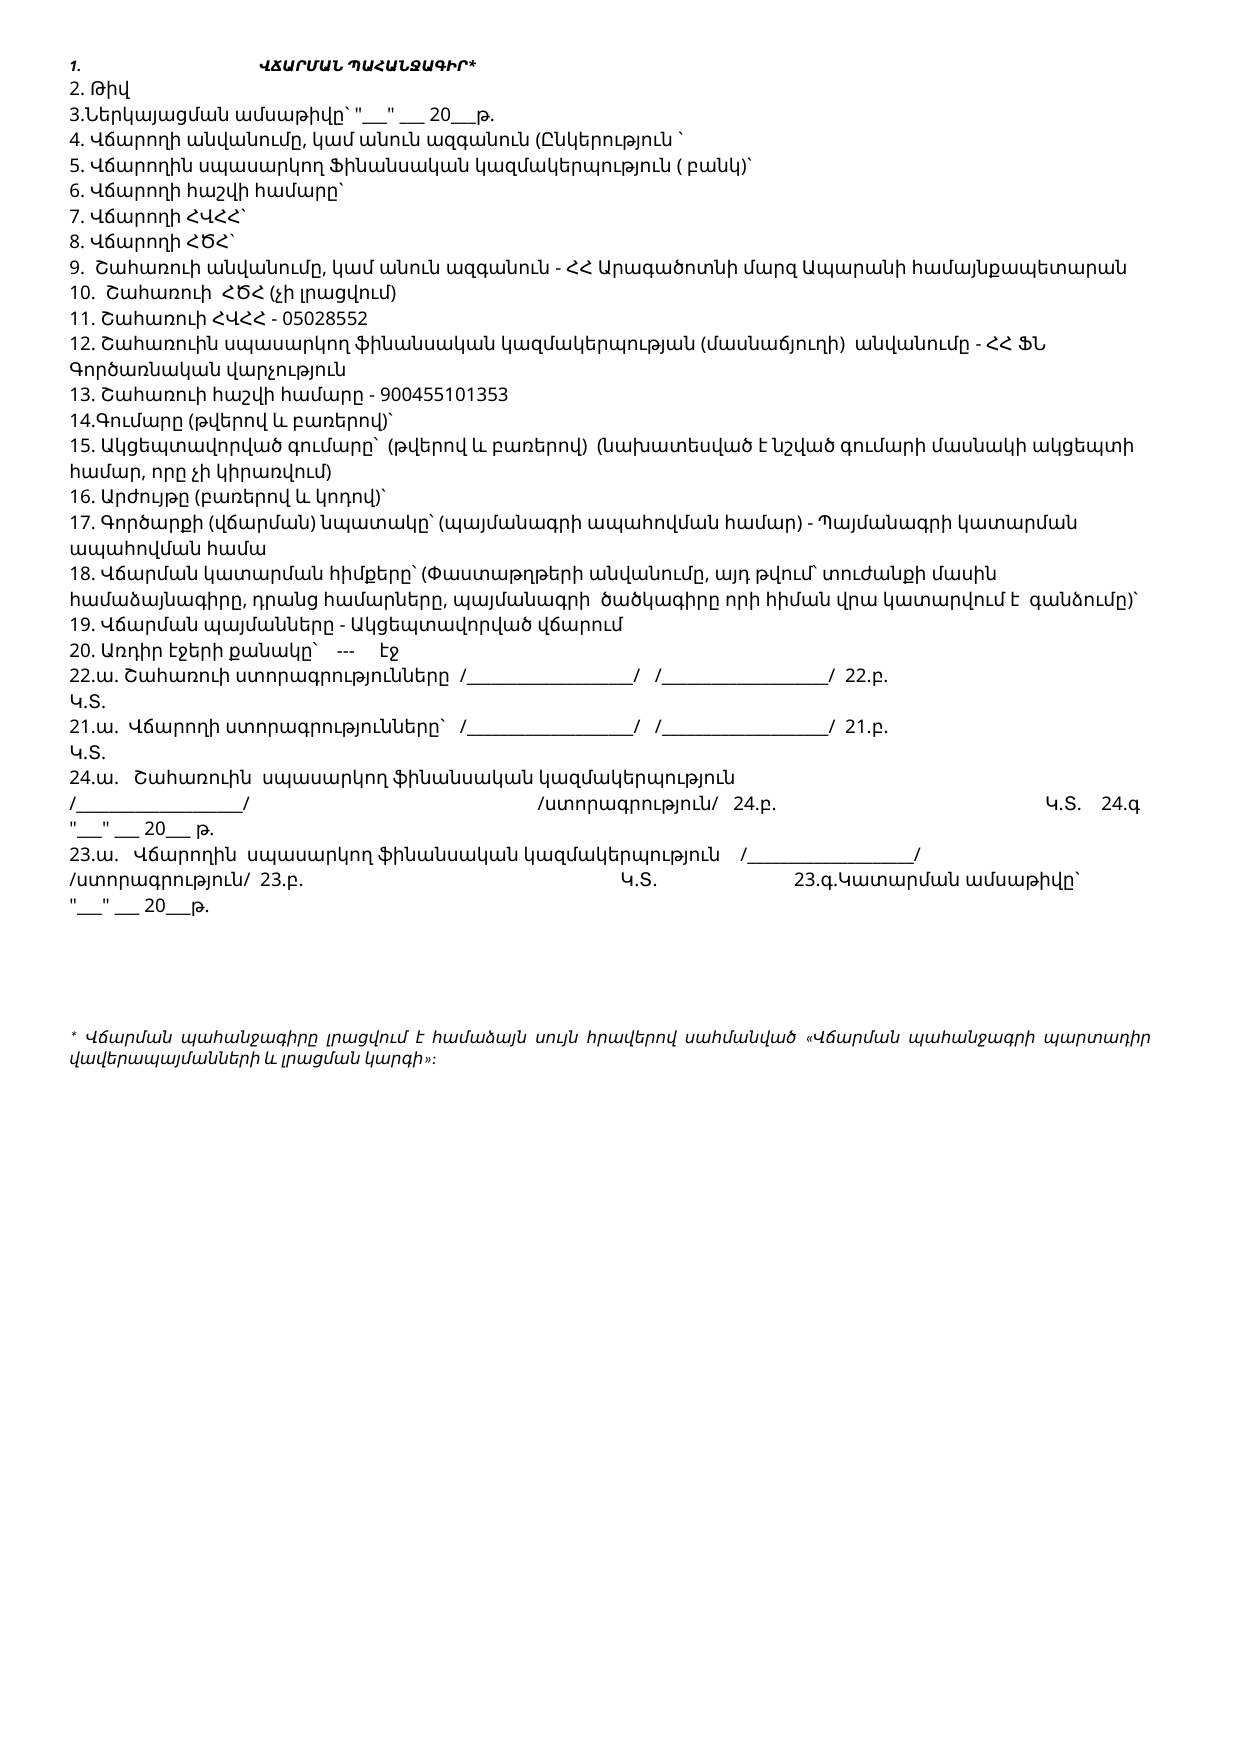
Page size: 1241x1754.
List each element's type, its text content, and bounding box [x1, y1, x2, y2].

text * Վճարման պահանջագիրը լրացվում է համաձայն սույն հրավերով սահմանված «Վճարման պահանջագրի պարտադիր վավերապայմանների և լրացման կարգի»: [69, 1028, 1152, 1068]
